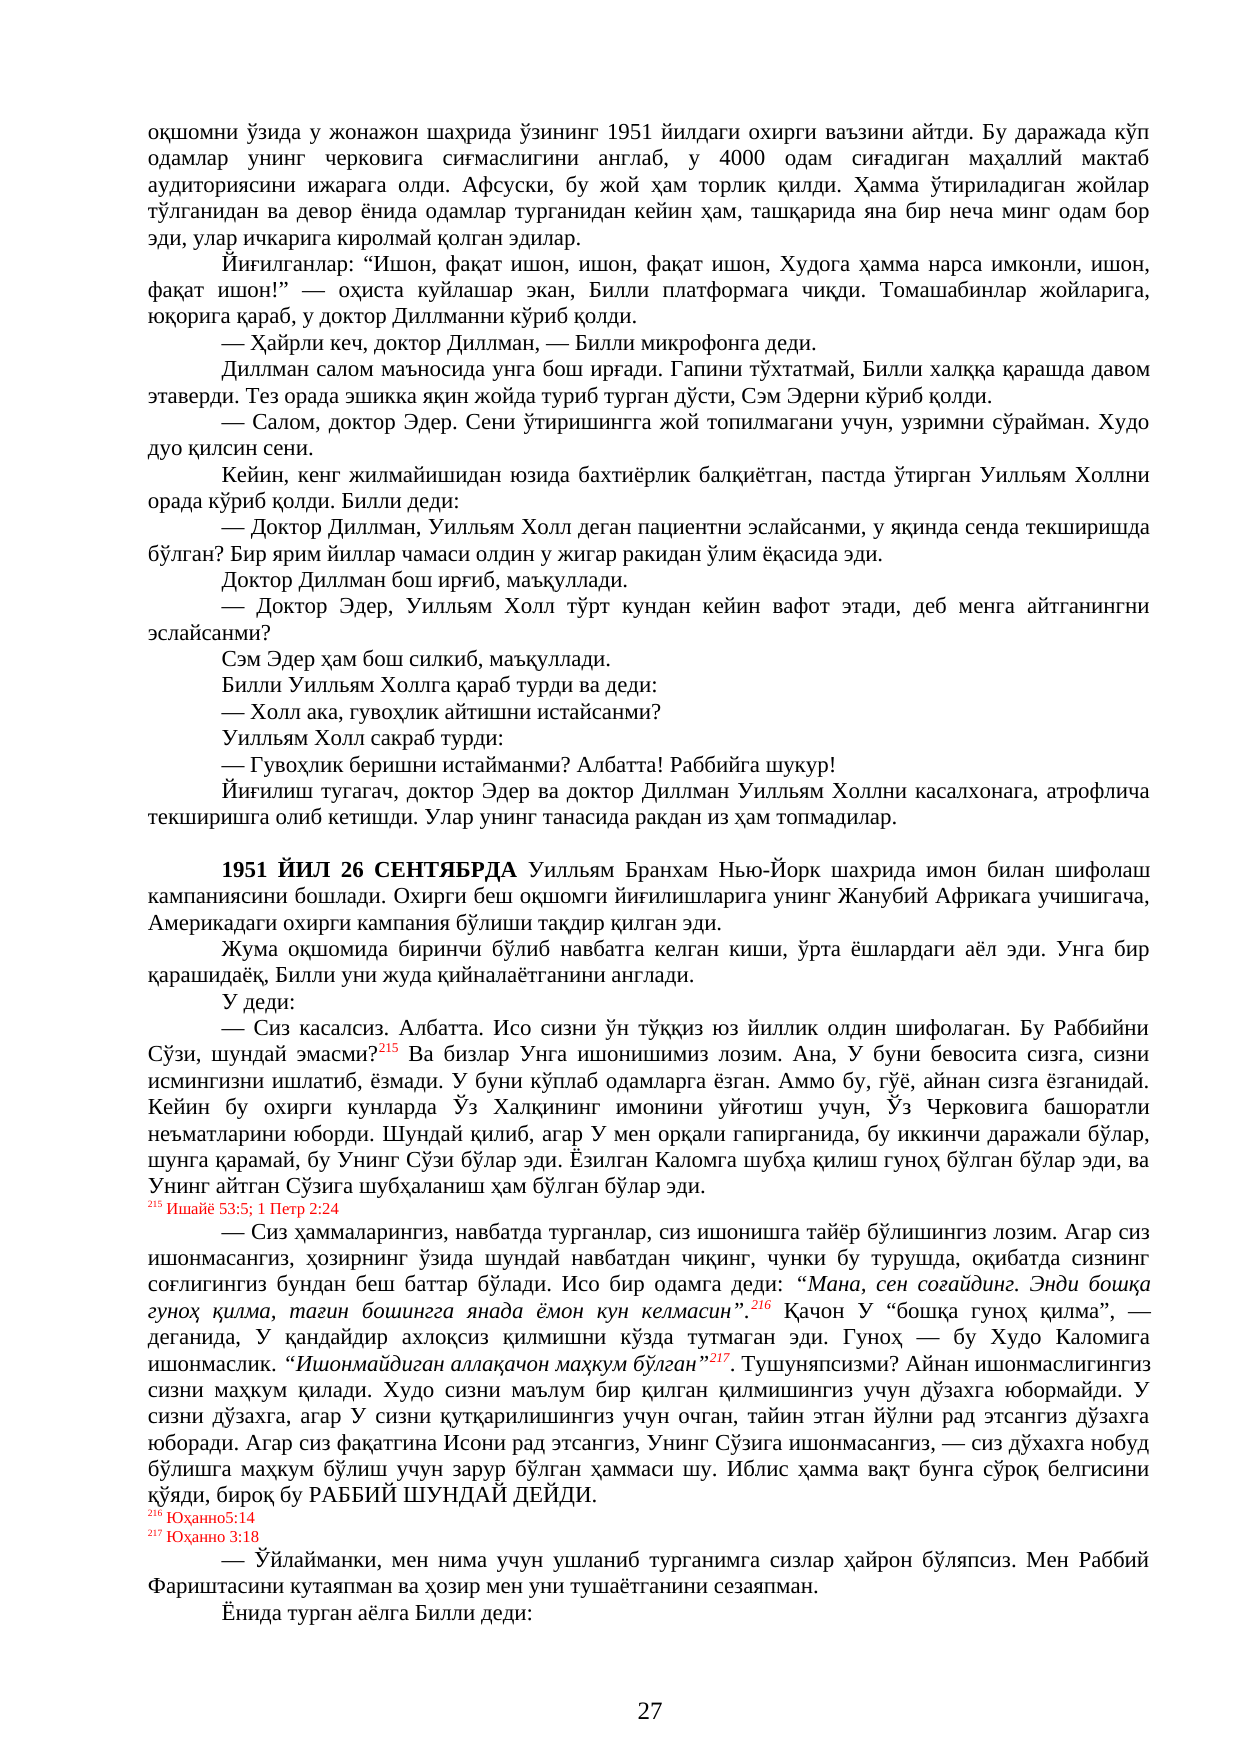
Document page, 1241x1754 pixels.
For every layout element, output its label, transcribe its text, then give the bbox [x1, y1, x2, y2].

text Ёнида турган аёлга Билли деди: [148, 1599, 1152, 1625]
text Доктор Диллман бош ирғиб, маъқуллади. [148, 566, 1152, 592]
text Сэм Эдер ҳам бош силкиб, маъқуллади. [148, 645, 1152, 672]
text 1951 ЙИЛ 26 СЕНТЯБРДА Уилльям Бранхам Нью-Йорк шахрида имон билан шифолаш кампаниясини бошлади. Охирги беш оқшомги йиғилишларига унинг Жанубий Африкага учишигача, Америкадаги охирги кампания бўлиши тақдир қилган эди. [148, 856, 1152, 935]
text Билли Уилльям Холлга қараб турди ва деди: [148, 672, 1152, 698]
text 216 Юҳанно5:14 [148, 1508, 1152, 1527]
text — Гувоҳлик беришни истайманми? Албатта! Раббийга шукур! [148, 751, 1152, 777]
text — Салом, доктор Эдер. Сени ўтиришингга жой топилмагани учун, узримни сўрайман. Худо дуо қилсин сени. [148, 408, 1152, 461]
text Жума оқшомида биринчи бўлиб навбатга келган киши, ўрта ёшлардаги аёл эди. Унга бир қарашидаёқ, Билли уни жуда қийналаётганини англади. [148, 935, 1152, 988]
text — Сиз касалсиз. Албатта. Исо сизни ўн тўққиз юз йиллик олдин шифолаган. Бу Раббийни Сўзи, шундай эмасми?215 Ва бизлар Унга ишонишимиз лозим. Ана, У буни бевосита сизга, сизни исмингизни ишлатиб, ёзмади. У буни кўплаб одамларга ёзган. Аммо бу, гўё, айнан сизга ёзганидай. Кейин бу охирги кунларда Ўз Халқининг имонини уйғотиш учун, Ўз Черковига башоратли неъматларини юборди. Шундай қилиб, агар У мен орқали гапирганида, бу иккинчи даражали бўлар, шунга қарамай, бу Унинг Сўзи бўлар эди. Ёзилган Каломга шубҳа қилиш гуноҳ бўлган бўлар эди, ва Унинг айтган Сўзига шубҳаланиш ҳам бўлган бўлар эди. [148, 1014, 1152, 1199]
text Йиғилганлар: “Ишон, фақат ишон, ишон, фақат ишон, Худога ҳамма нарса имконли, ишон, фақат ишон!” — оҳиста куйлашар экан, Билли платформага чиқди. Томашабинлар жойларига, юқорига қараб, у доктор Диллманни кўриб қолди. [148, 250, 1152, 329]
text Йиғилиш тугагач, доктор Эдер ва доктор Диллман Уилльям Холлни касалхонага, атрофлича текширишга олиб кетишди. Улар унинг танасида ракдан из ҳам топмадилар. [148, 777, 1152, 830]
text — Холл ака, гувоҳлик айтишни истайсанми? [148, 698, 1152, 724]
text — Ҳайрли кеч, доктор Диллман, — Билли микрофонга деди. [148, 329, 1152, 355]
text Уилльям Холл сакраб турди: [148, 724, 1152, 751]
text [148, 118, 1152, 250]
text 217 Юҳанно 3:18 [148, 1527, 1152, 1546]
text — Сиз ҳаммаларингиз, навбатда турганлар, сиз ишонишга тайёр бўлишингиз лозим. Агар сиз ишонмасангиз, ҳозирнинг ўзида шундай навбатдан чиқинг, чунки бу турушда, оқибатда сизнинг соғлигингиз бундан беш баттар бўлади. Исо бир одамга деди: “Мана, сен соғайдинг. Энди бошқа гуноҳ қилма, тағин бошингга янада ёмон кун келмасин”.216 Қачон У “бошқа гуноҳ қилма”, — деганида, У қандайдир ахлоқсиз қилмишни кўзда тутмаган эди. Гуноҳ — бу Худо Каломига ишонмаслик. “Ишонмайдиган аллақачон маҳкум бўлган”217. Тушуняпсизми? Айнан ишонмаслигингиз сизни маҳкум қилади. Худо сизни маълум бир қилган қилмишингиз учун дўзахга юбормайди. У сизни дўзахга, агар У сизни қутқарилишингиз учун очган, тайин этган йўлни рад этсангиз дўзахга юборади. Агар сиз фақатгина Исони рад этсангиз, Унинг Сўзига ишонмасангиз, — сиз дўхахга нобуд бўлишга маҳкум бўлиш учун зарур бўлган ҳаммаси шу. Иблис ҳамма вақт бунга сўроқ белгисини қўяди, бироқ бу РАББИЙ ШУНДАЙ ДЕЙДИ. [148, 1218, 1152, 1508]
text — Доктор Диллман, Уилльям Холл деган пациентни эслайсанми, у яқинда сенда текширишда бўлган? Бир ярим йиллар чамаси олдин у жигар ракидан ўлим ёқасида эди. [148, 513, 1152, 566]
text Кейин, кенг жилмайишидан юзида бахтиёрлик балқиётган, пастда ўтирган Уилльям Холлни орада кўриб қолди. Билли деди: [148, 461, 1152, 513]
text У деди: [148, 988, 1152, 1014]
text Диллман салом маъносида унга бош ирғади. Гапини тўхтатмай, Билли халққа қарашда давом этаверди. Тез орада эшикка яқин жойда туриб турган дўсти, Сэм Эдерни кўриб қолди. [148, 355, 1152, 408]
text 215 Ишайё 53:5; 1 Петр 2:24 [148, 1199, 1152, 1218]
text — Ўйлайманки, мен нима учун ушланиб турганимга сизлар ҳайрон бўляпсиз. Мен Раббий Фариштасини кутаяпман ва ҳозир мен уни тушаётганини сезаяпман. [148, 1546, 1152, 1599]
text — Доктор Эдер, Уилльям Холл тўрт кундан кейин вафот этади, деб менга айтганингни эслайсанми? [148, 592, 1152, 645]
